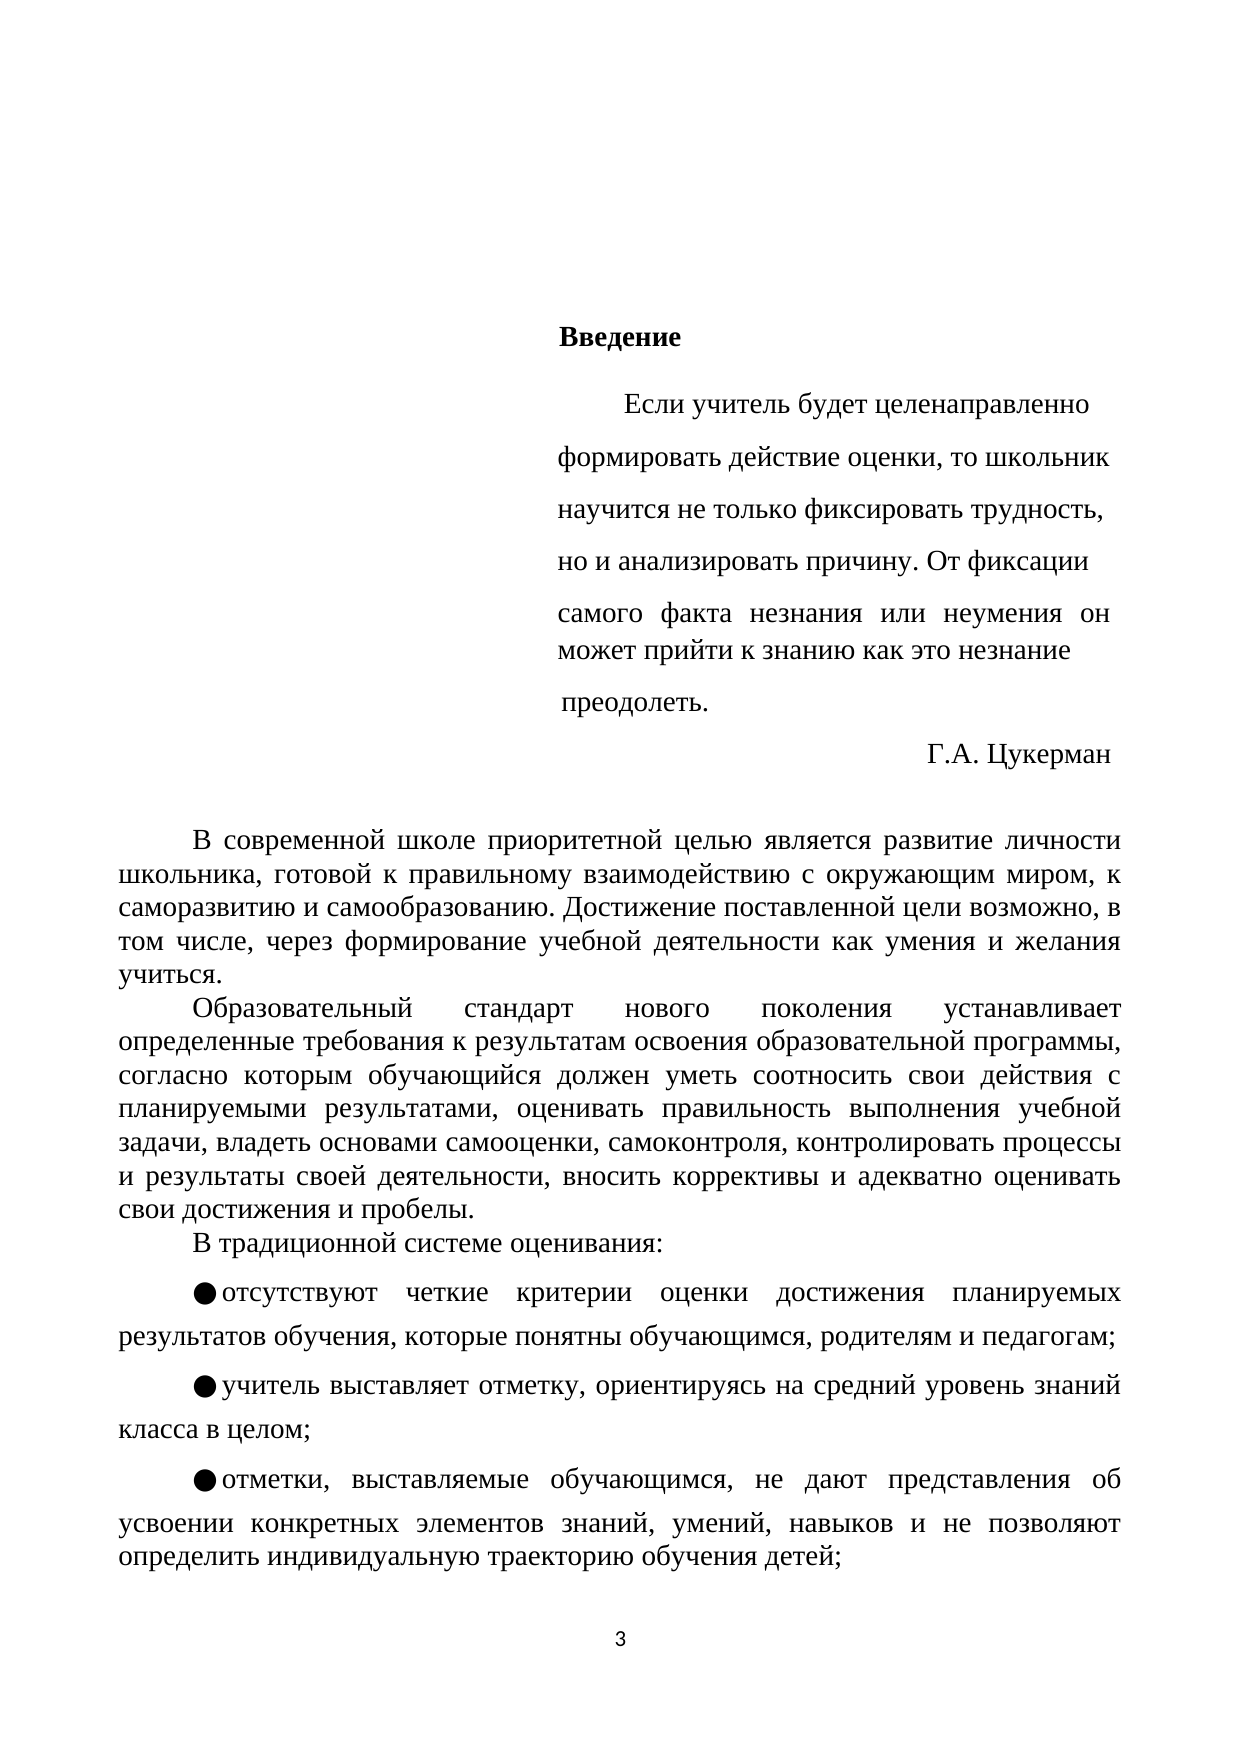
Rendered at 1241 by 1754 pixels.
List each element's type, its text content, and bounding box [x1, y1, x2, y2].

list отсутствуют четкие критерии оценки достижения планируемых результатов обучения, которые понятны обучающимся, родителям и педагогам; [118, 1258, 1122, 1352]
table_header Если учитель будет целенаправленно [546, 386, 1122, 439]
text В современной школе приоритетной целью является развитие личности школьника, готовой к правильному взаимодействию с окружающим миром, к саморазвитию и самообразованию. Достижение поставленной цели возможно, в том числе, через формирование учебной деятельности как умения и желания учиться. [118, 822, 1122, 990]
table_cell научится не только фиксировать трудность, [546, 491, 1122, 543]
list учитель выставляет отметку, ориентируясь на средний уровень знаний класса в целом; [118, 1352, 1122, 1445]
table_cell Г.А. Цукерман [546, 736, 1122, 789]
text Образовательный стандарт нового поколения устанавливает определенные требования к результатам освоения образовательной программы, согласно которым обучающийся должен уметь соотносить свои действия с планируемыми результатами, оценивать правильность выполнения учебной задачи, владеть основами самооценки, самоконтроля, контролировать процессы и результаты своей деятельности, вносить коррективы и адекватно оценивать свои достижения и пробелы. [118, 990, 1122, 1225]
list отметки, выставляемые обучающимся, не дают представления об усвоении конкретных элементов знаний, умений, навыков и не позволяют определить индивидуальную траекторию обучения детей; [118, 1445, 1122, 1572]
text Введение [118, 319, 1122, 353]
text В традиционной системе оценивания: [118, 1225, 1122, 1258]
table_cell но и анализировать причину. От фиксации [546, 543, 1122, 596]
table_cell преодолеть. [546, 684, 1122, 736]
table_cell самого факта незнания или неумения он может прийти к знанию как это незнание [546, 596, 1122, 684]
table_cell формировать действие оценки, то школьник [546, 439, 1122, 491]
